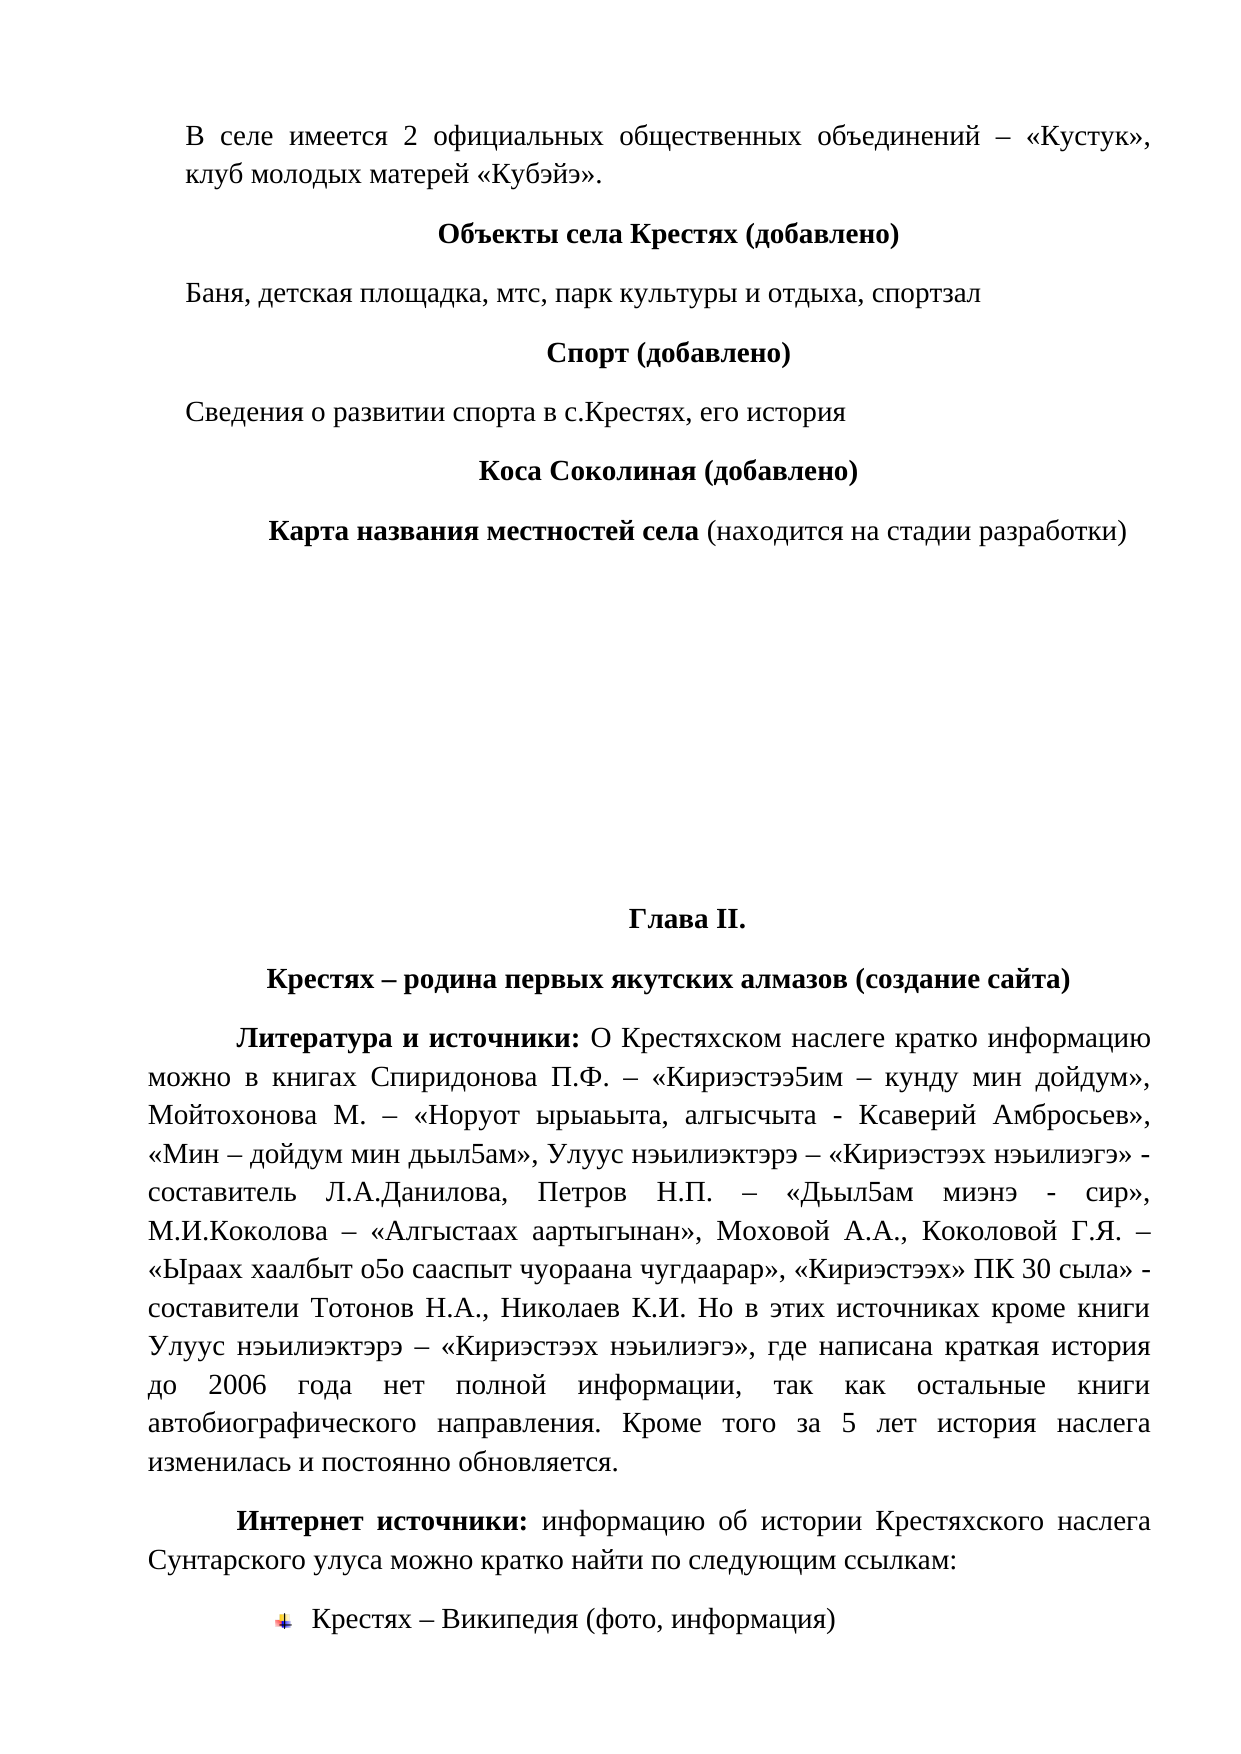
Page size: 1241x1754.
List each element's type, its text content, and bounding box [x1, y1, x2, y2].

picture [275, 1612, 292, 1629]
text Коса Соколиная (добавлено) [185, 453, 1152, 487]
text Интернет источники: информацию об истории Крестяхского наслега Сунтарского улуса можно кратко найти по следующим ссылкам: [148, 1503, 1152, 1576]
list Карта названия местностей села (находится на стадии разработки) [148, 513, 1152, 546]
text Объекты села Крестях (добавлено) [185, 216, 1152, 249]
text Баня, детская площадка, мтс, парк культуры и отдыха, спортзал [185, 275, 1152, 309]
list Глава II. [223, 901, 1152, 935]
text В селе имеется 2 официальных общественных объединений – «Кустук», клуб молодых матерей «Кубэйэ». [185, 118, 1152, 190]
text Крестях – родина первых якутских алмазов (создание сайта) [185, 961, 1152, 994]
text Литература и источники: О Крестяхском наслеге кратко информацию можно в книгах Спиридонова П.Ф. – «Кириэстээ5им – кунду мин дойдум», Мойтохонова М. – «Норуот ырыаьыта, алгысчыта - Ксаверий Амбросьев», «Мин – дойдум мин дьыл5ам», Улуус нэьилиэктэрэ – «Кириэстээх нэьилиэгэ» - составитель Л.А.Данилова, Петров Н.П. – «Дьыл5ам миэнэ - сир», М.И.Коколова – «Алгыстаах аартыгынан», Моховой А.А., Коколовой Г.Я. – «Ыраах хаалбыт о5о сааспыт чуораана чугдаарар», «Кириэстээх» ПК 30 сыла» - составители Тотонов Н.А., Николаев К.И. Но в этих источниках кроме книги Улуус нэьилиэктэрэ – «Кириэстээх нэьилиэгэ», где написана краткая история до 2006 года нет полной информации, так как остальные книги автобиографического направления. Кроме того за 5 лет история наслега изменилась и постоянно обновляется. [148, 1020, 1152, 1478]
text Спорт (добавлено) [185, 335, 1152, 368]
list Крестях – Википедия (фото, информация) [274, 1601, 1152, 1635]
text Сведения о развитии спорта в с.Крестях, его история [185, 394, 1152, 428]
